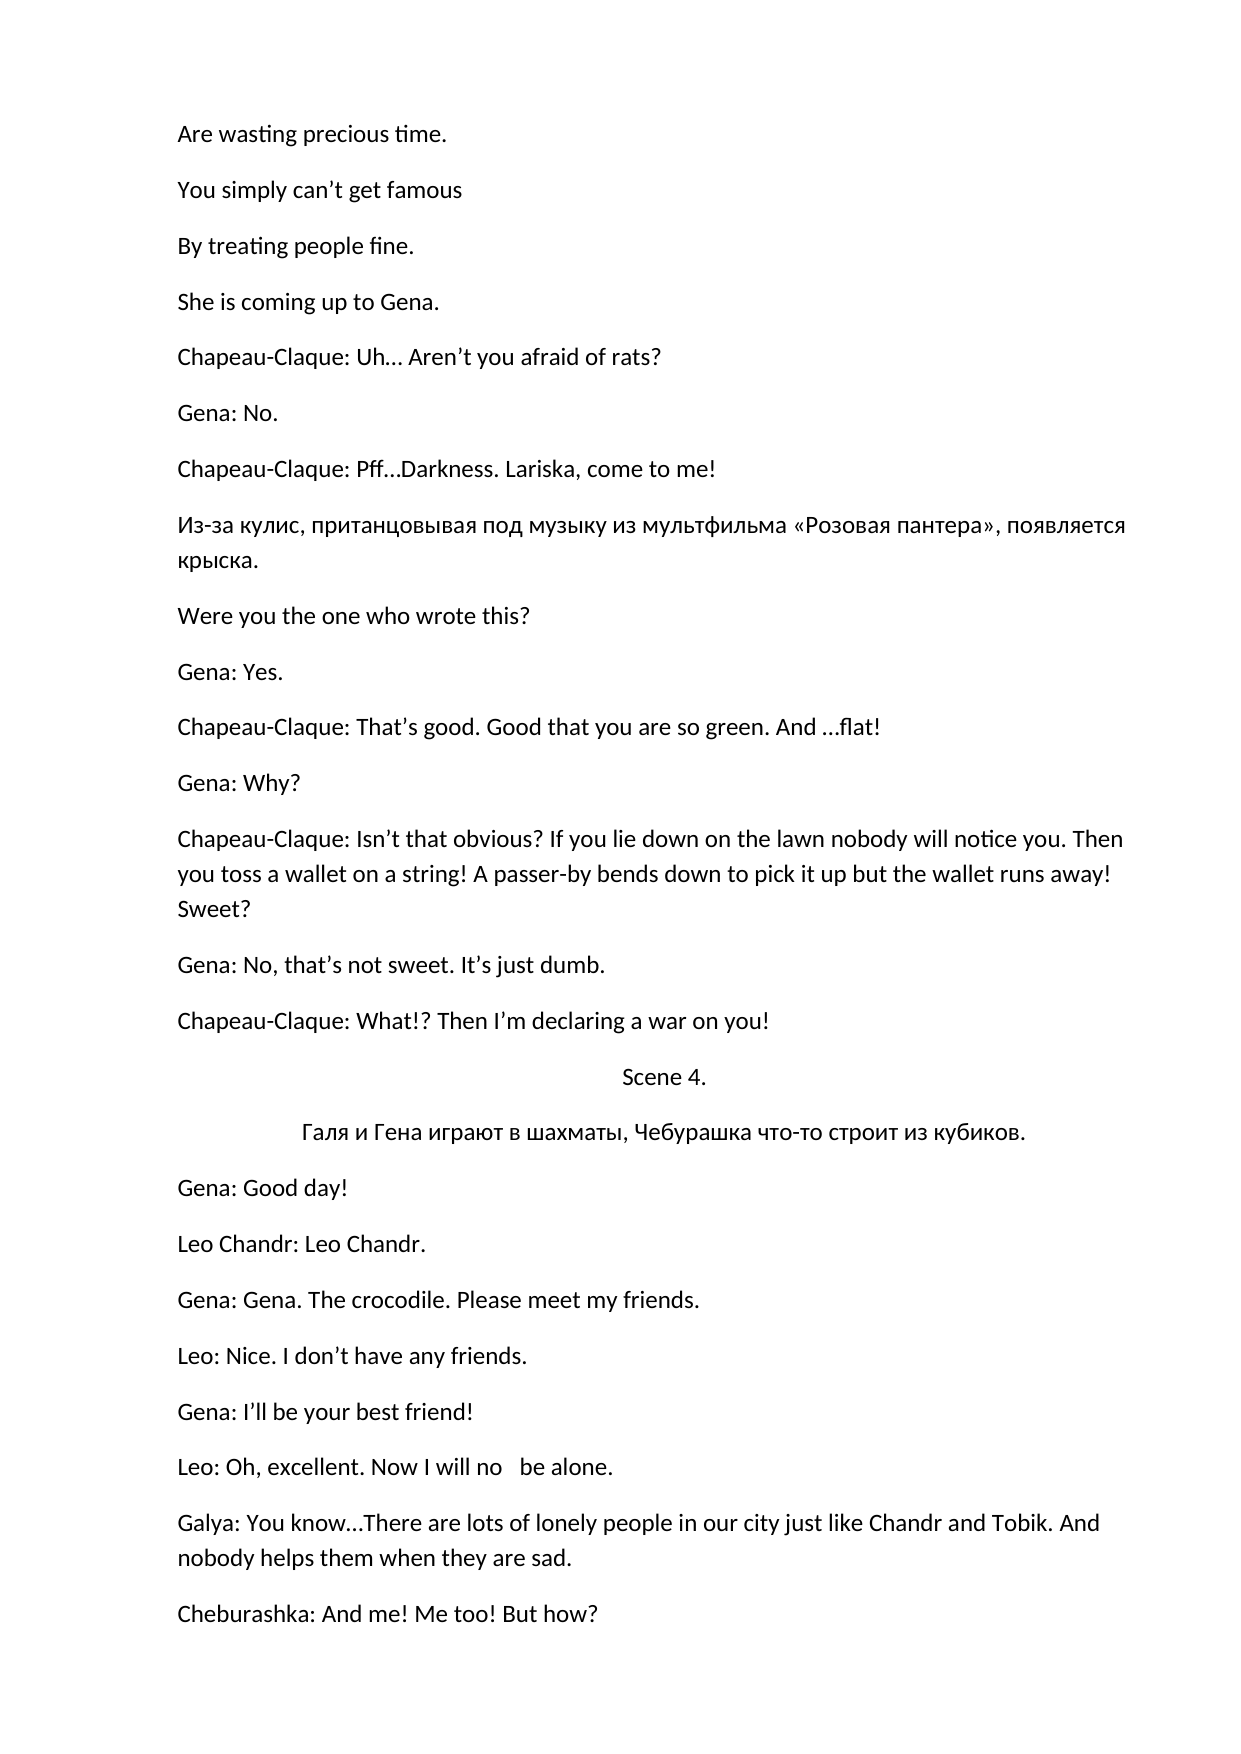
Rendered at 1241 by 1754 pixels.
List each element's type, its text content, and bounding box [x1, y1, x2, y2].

text You simply can’t get famous [177, 174, 1152, 204]
text Gena: No, that’s not sweet. It’s just dumb. [177, 949, 1152, 979]
text Were you the one who wrote this? [177, 600, 1152, 630]
text Chapeau-Claque: What!? Then I’m declaring a war on you! [177, 1005, 1152, 1035]
text Gena: Why? [177, 767, 1152, 798]
text Chapeau-Claque: That’s good. Good that you are so green. And …flat! [177, 711, 1152, 742]
text Leo: Nice. I don’t have any friends. [177, 1340, 1152, 1370]
text Gena: Gena. The crocodile. Please meet my friends. [177, 1284, 1152, 1314]
text Chapeau-Claque: Pff…Darkness. Lariska, come to me! [177, 453, 1152, 484]
text Chapeau-Claque: Isn’t that obvious? If you lie down on the lawn nobody will notice you. Then you toss a wallet on a string! A passer-by bends down to pick it up but the wallet runs away! Sweet? [177, 823, 1152, 924]
text By treating people fine. [177, 230, 1152, 260]
text Leo: Oh, excellent. Now I will no be alone. [177, 1451, 1152, 1482]
text Cheburashka: And me! Me too! But how? [177, 1598, 1152, 1629]
text She is coming up to Gena. [177, 286, 1152, 316]
text Chapeau-Claque: Uh… Aren’t you afraid of rats? [177, 341, 1152, 372]
text Leo Chandr: Leo Chandr. [177, 1228, 1152, 1259]
text Galya: You know…There are lots of lonely people in our city just like Chandr and Tobik. And nobody helps them when they are sad. [177, 1507, 1152, 1573]
text Из-за кулис, пританцовывая под музыку из мультфильма «Розовая пантера», появляется крыска. [177, 509, 1152, 574]
text Gena: I’ll be your best friend! [177, 1396, 1152, 1426]
text Галя и Гена играют в шахматы, Чебурашка что-то строит из кубиков. [177, 1116, 1152, 1147]
text Gena: Good day! [177, 1172, 1152, 1203]
text Are wasting precious time. [177, 118, 1152, 149]
text Scene 4. [177, 1061, 1152, 1091]
text Gena: No. [177, 397, 1152, 428]
text Gena: Yes. [177, 656, 1152, 686]
